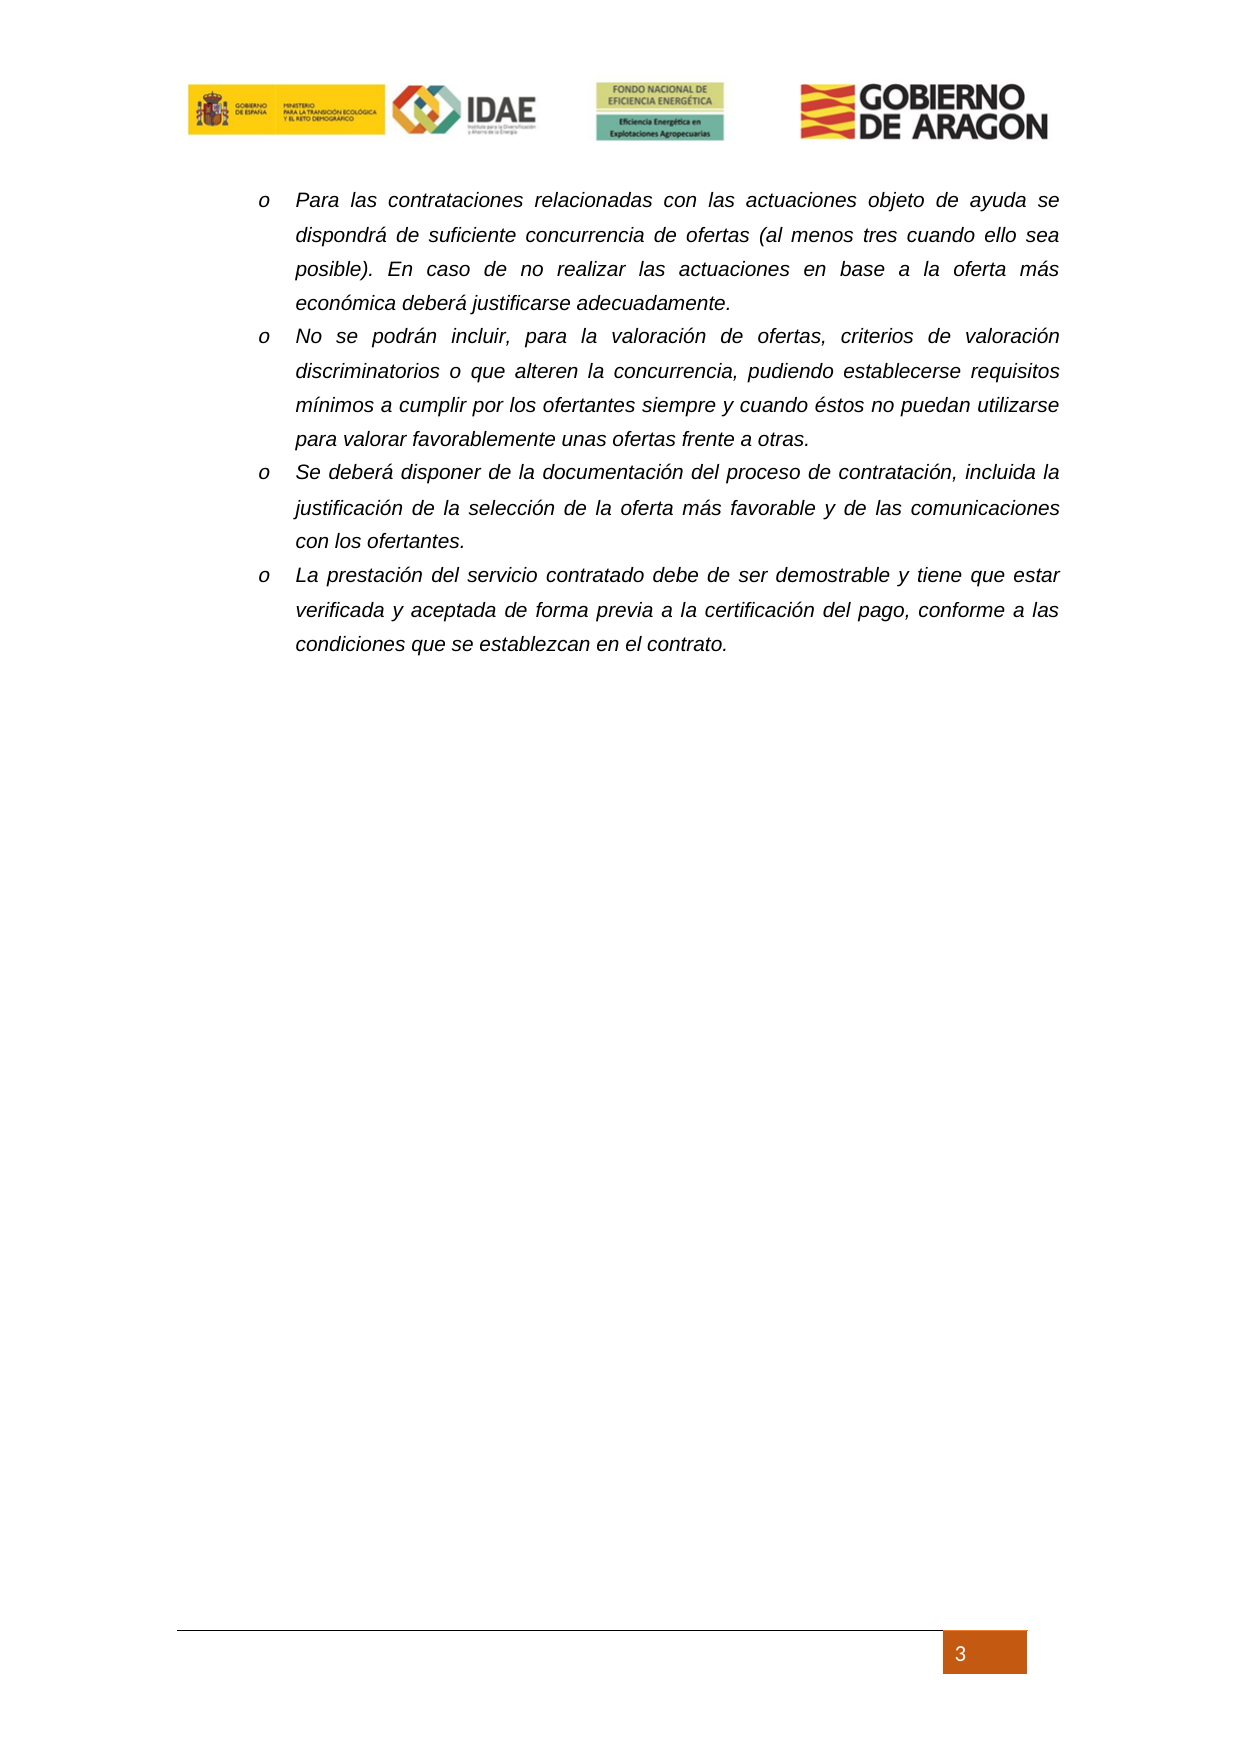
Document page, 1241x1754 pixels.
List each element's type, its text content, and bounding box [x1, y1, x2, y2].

picture [177, 73, 1063, 160]
list No se podrán incluir, para la valoración de ofertas, criterios de valoración discriminatorios o que alteren la concurrencia, pudiendo establecerse requisitos mínimos a cumplir por los ofertantes siempre y cuando éstos no puedan utilizarse para valorar favorablemente unas ofertas frente a otras. [258, 324, 1063, 450]
list Para las contrataciones relacionadas con las actuaciones objeto de ayuda se dispondrá de suficiente concurrencia de ofertas (al menos tres cuando ello sea posible). En caso de no realizar las actuaciones en base a la oferta más económica deberá justificarse adecuadamente. [258, 188, 1063, 314]
list Se deberá disponer de la documentación del proceso de contratación, incluida la justificación de la selección de la oferta más favorable y de las comunicaciones con los ofertantes. [258, 460, 1063, 553]
list La prestación del servicio contratado debe de ser demostrable y tiene que estar verificada y aceptada de forma previa a la certificación del pago, conforme a las condiciones que se establezcan en el contrato. [258, 562, 1063, 655]
